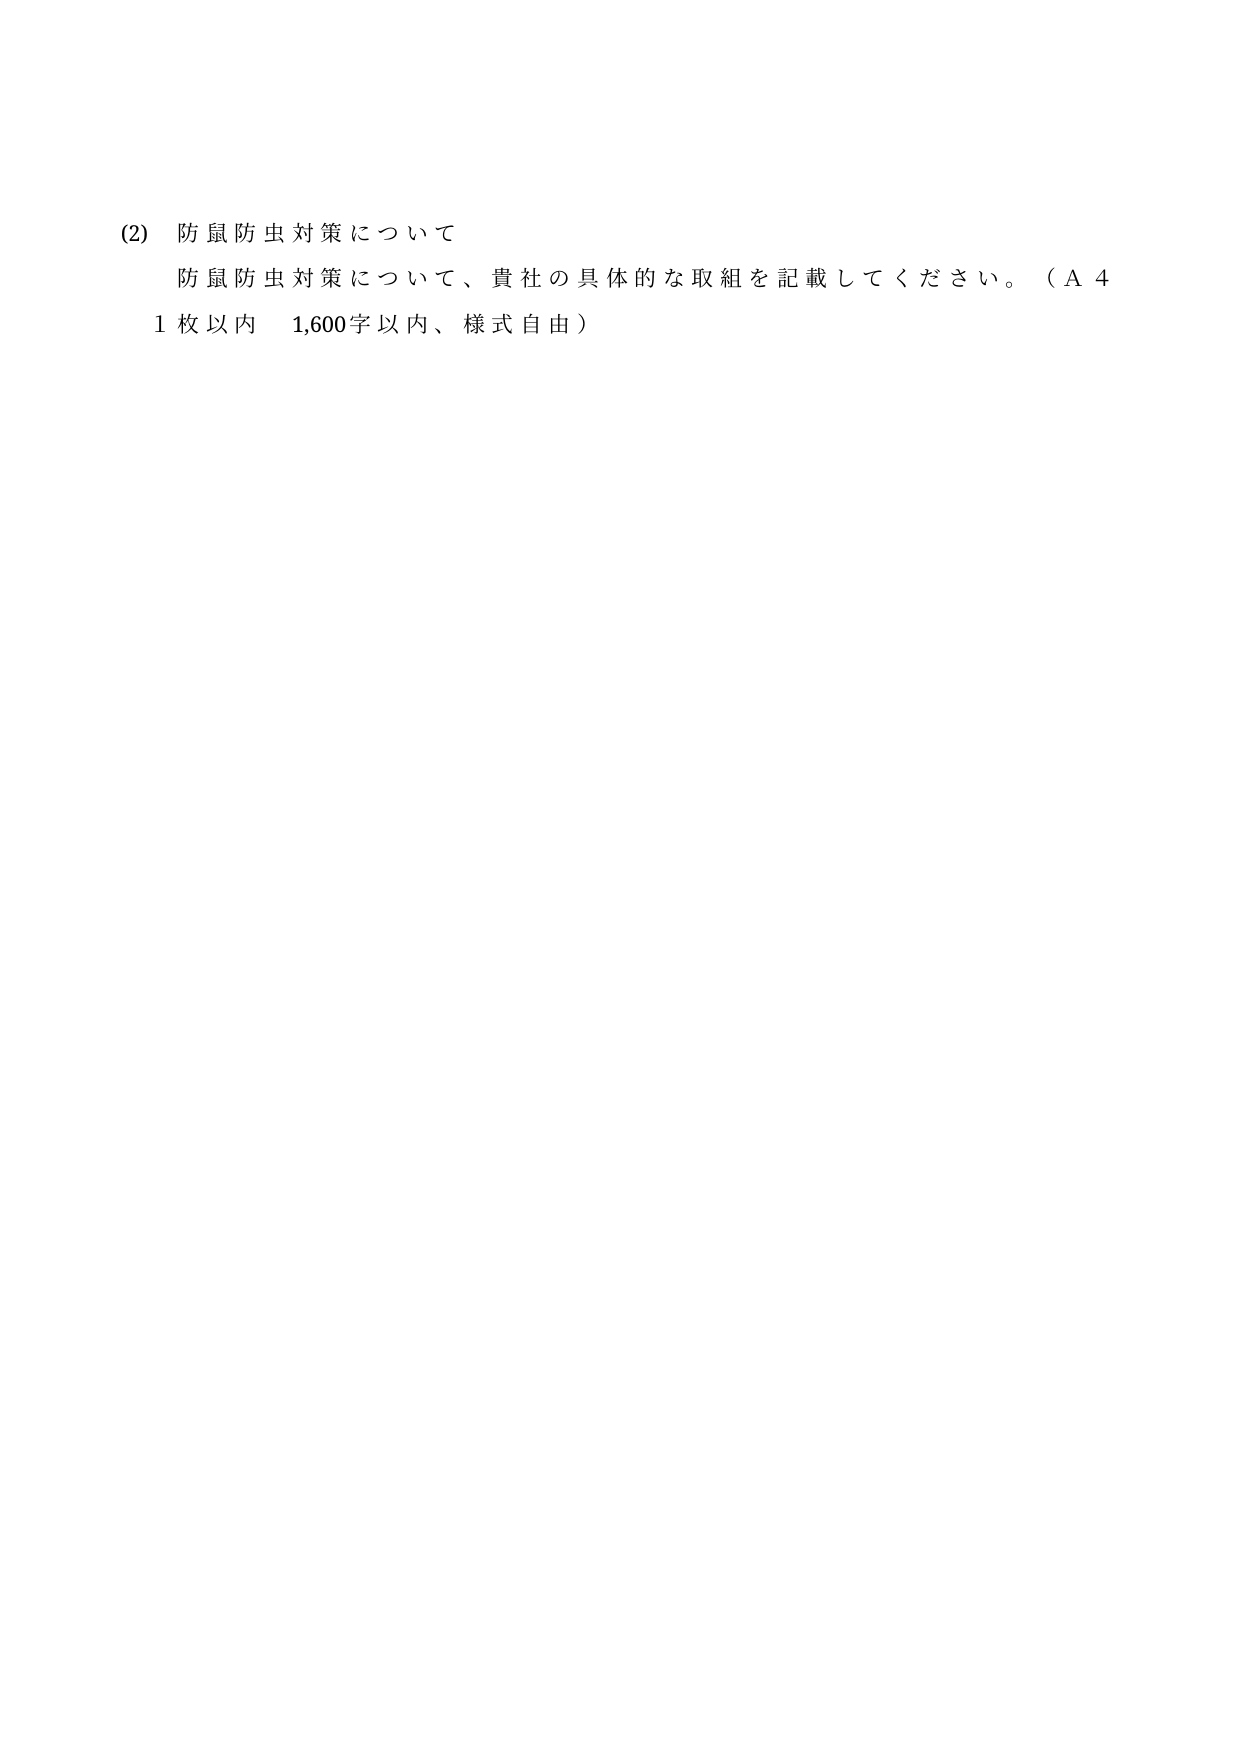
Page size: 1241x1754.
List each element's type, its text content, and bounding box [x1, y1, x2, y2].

text 防鼠防虫対策について、貴社の具体的な取組を記載してください。（Ａ４ １枚以内 1,600字以内、様式自由） [146, 254, 1119, 346]
text (2) 防鼠防虫対策について [121, 209, 1119, 254]
